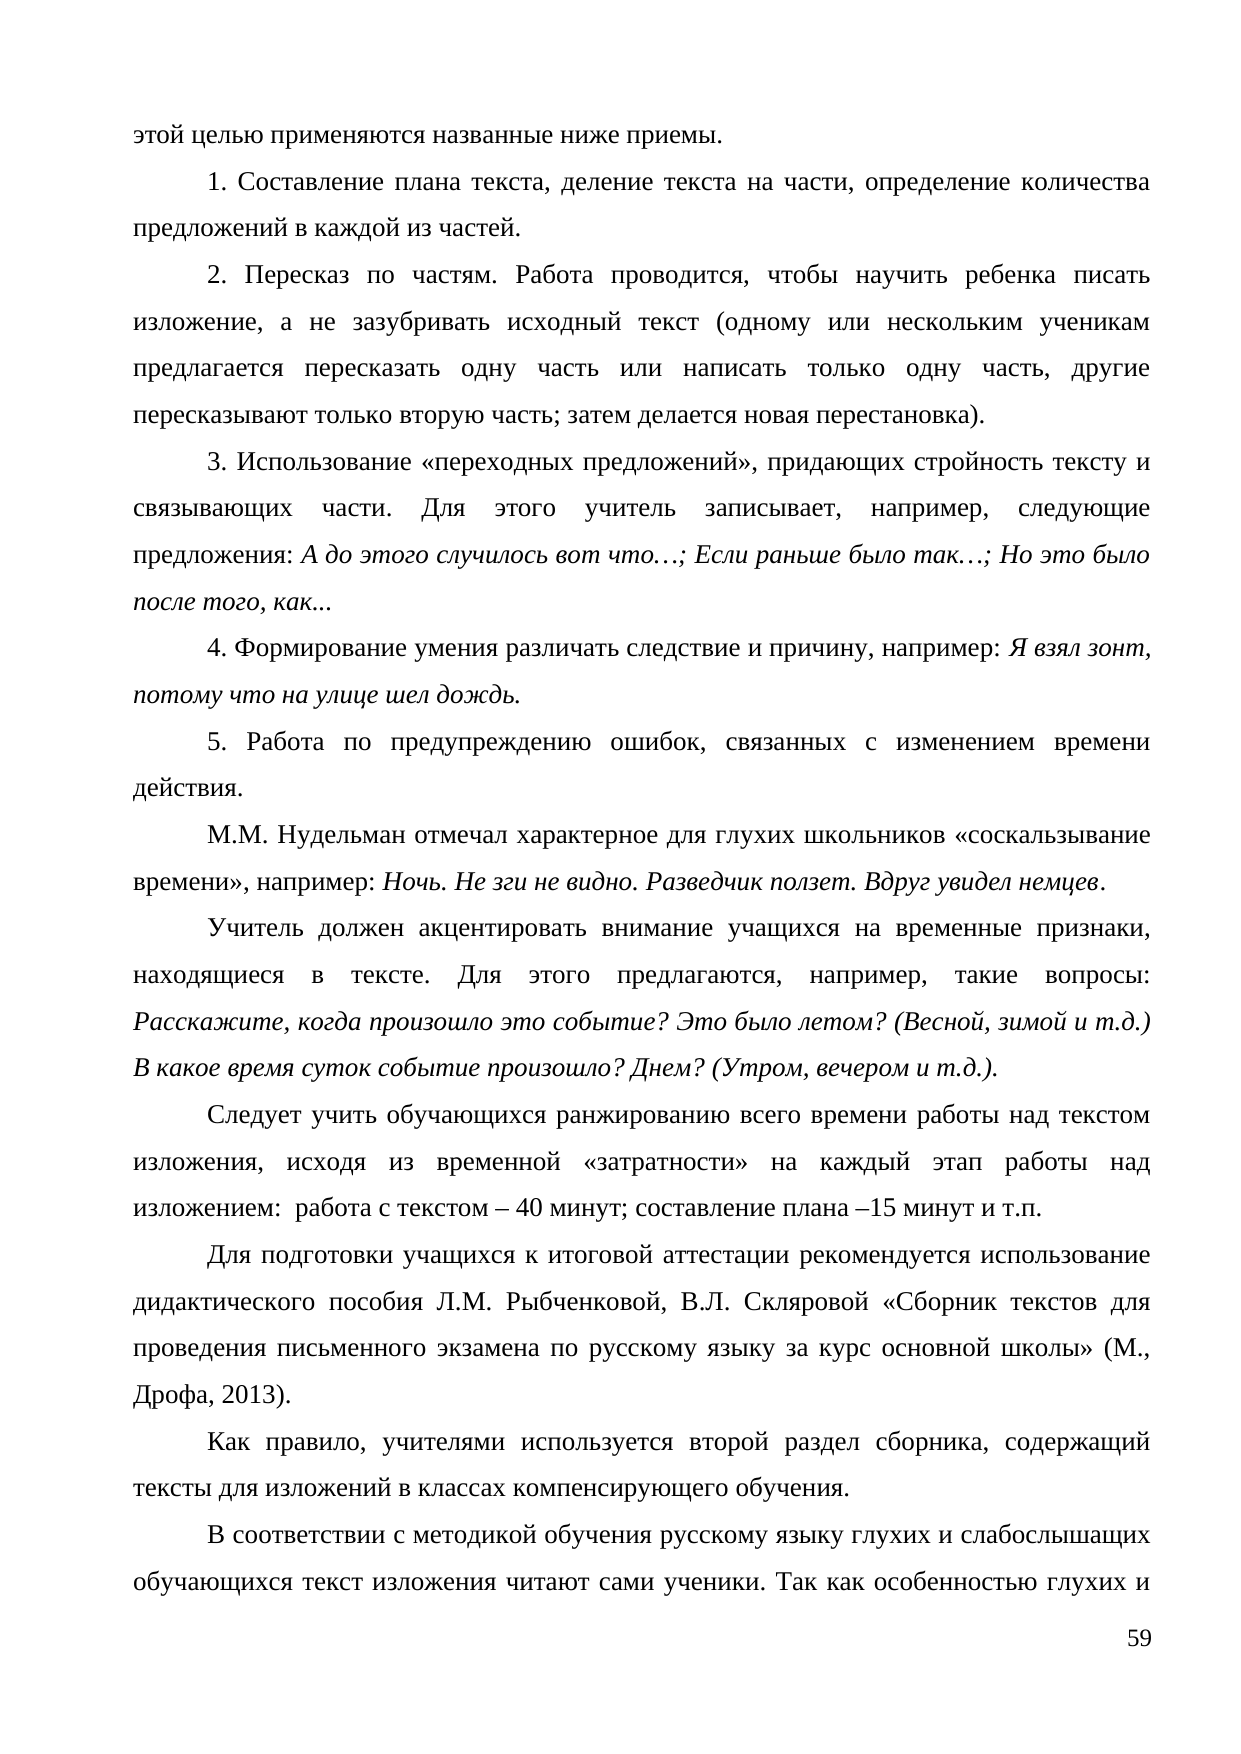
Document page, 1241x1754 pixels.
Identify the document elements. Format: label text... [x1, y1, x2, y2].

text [133, 1518, 1152, 1596]
text 4. Формирование умения различать следствие и причину, например: Я взял зонт, потому что на улице шел дождь. [133, 631, 1152, 709]
text 3. Использование «переходных предложений», придающих стройность тексту и связывающих части. Для этого учитель записывает, например, следующие предложения: А до этого случилось вот что…; Если раньше было так…; Но это было после того, как... [133, 445, 1152, 616]
text Для подготовки учащихся к итоговой аттестации рекомендуется использование дидактического пособия Л.М. Рыбченковой, В.Л. Скляровой «Сборник текстов для проведения письменного экзамена по русскому языку за курс основной школы» (М., Дрофа, 2013). [133, 1238, 1152, 1409]
text Учитель должен акцентировать внимание учащихся на временные признаки, находящиеся в тексте. Для этого предлагаются, например, такие вопросы: Расскажите, когда произошло это событие? Это было летом? (Весной, зимой и т.д.) В какое время суток событие произошло? Днем? (Утром, вечером и т.д.). [133, 911, 1152, 1083]
text 2. Пересказ по частям. Работа проводится, чтобы научить ребенка писать изложение, а не зазубривать исходный текст (одному или нескольким ученикам предлагается пересказать одну часть или написать только одну часть, другие пересказывают только вторую часть; затем делается новая перестановка). [133, 258, 1152, 429]
text М.М. Нудельман отмечал характерное для глухих школьников «соскальзывание времени», например: Ночь. Не зги не видно. Разведчик ползет. Вдруг увидел немцев. [133, 818, 1152, 896]
text 1. Составление плана текста, деление текста на части, определение количества предложений в каждой из частей. [133, 165, 1152, 243]
text Следует учить обучающихся ранжированию всего времени работы над текстом изложения, исходя из временной «затратности» на каждый этап работы над изложением: работа с текстом – 40 минут; составление плана –15 минут и т.п. [133, 1098, 1152, 1223]
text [133, 118, 1152, 149]
text Как правило, учителями используется второй раздел сборника, содержащий тексты для изложений в классах компенсирующего обучения. [133, 1425, 1152, 1503]
text 5. Работа по предупреждению ошибок, связанных с изменением времени действия. [133, 725, 1152, 803]
